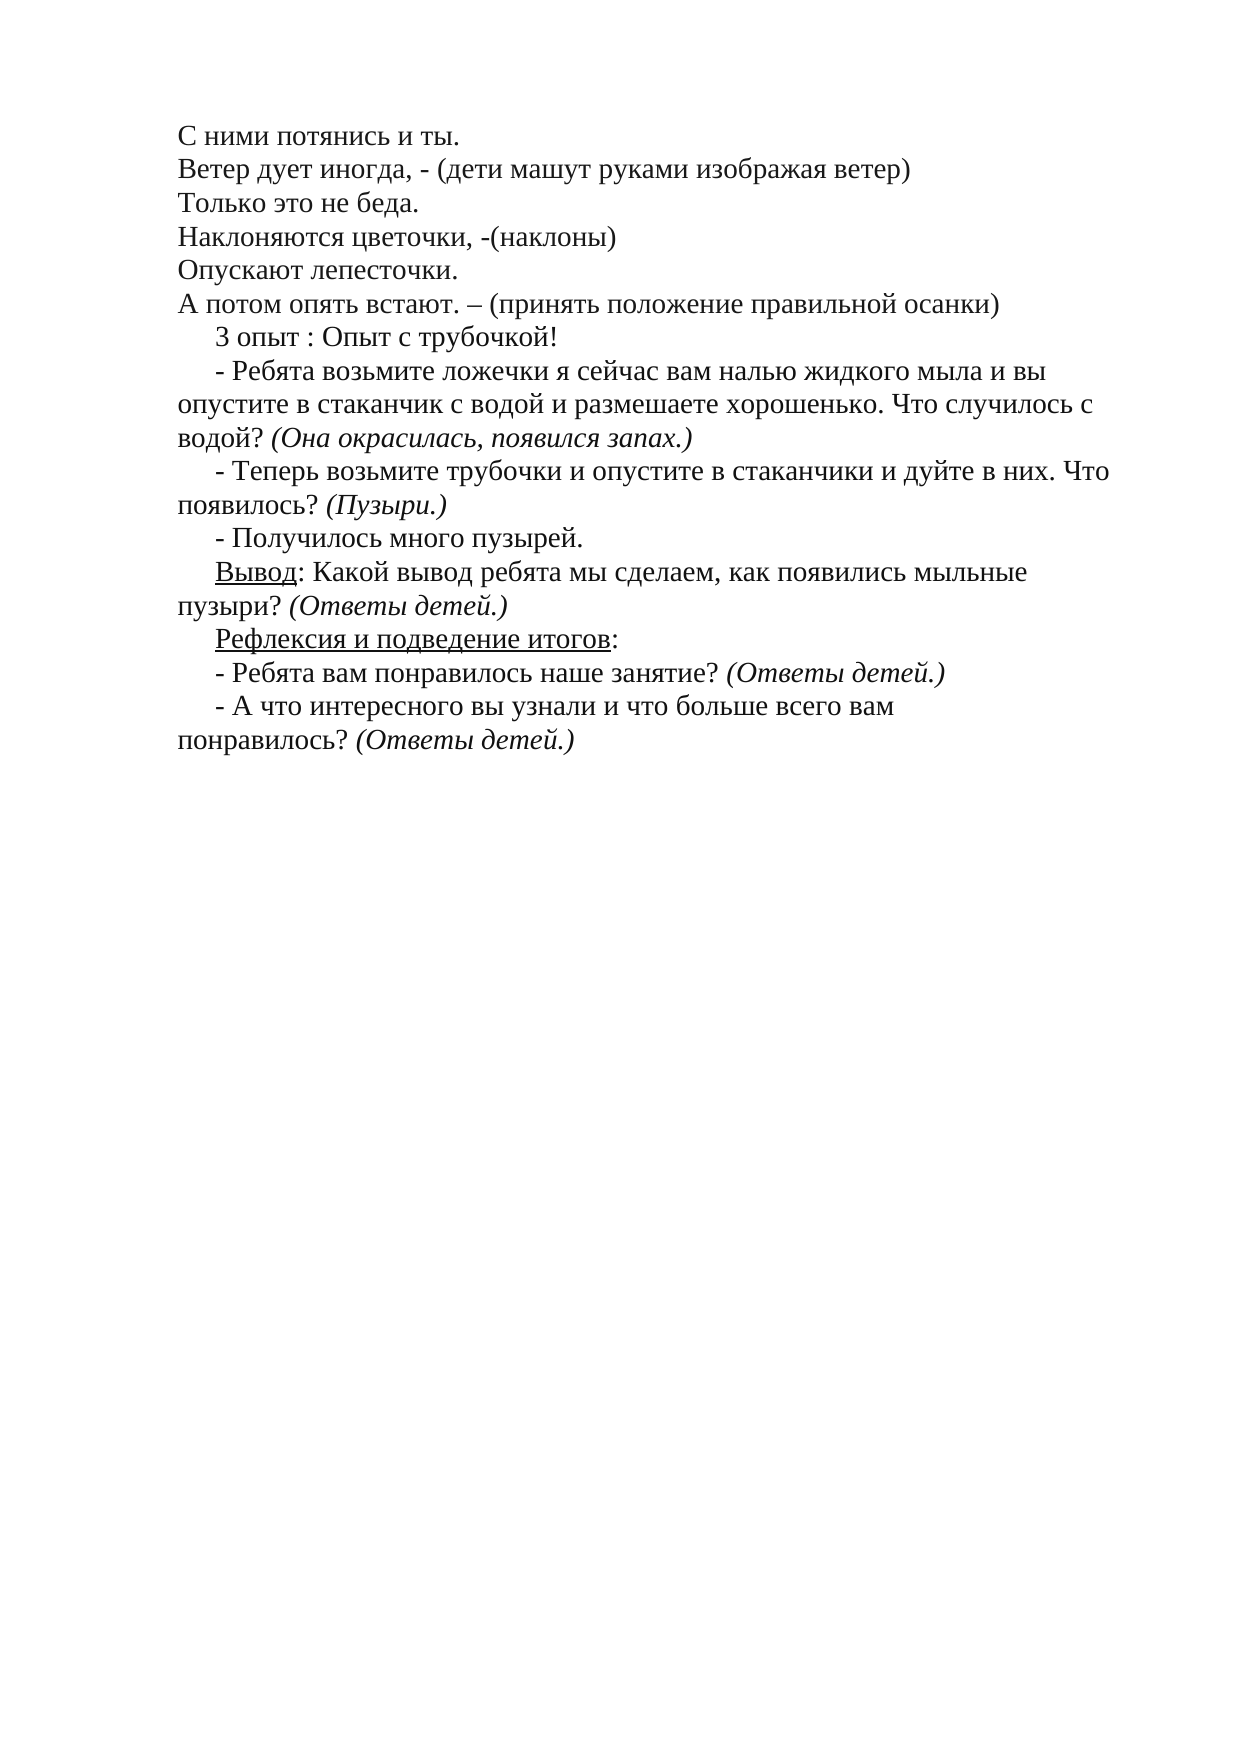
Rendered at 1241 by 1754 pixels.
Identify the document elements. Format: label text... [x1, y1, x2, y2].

text Рефлексия и подведение итогов: [177, 621, 1152, 655]
text - Ребята возьмите ложечки я сейчас вам налью жидкого мыла и вы опустите в стаканчик с водой и размешаете хорошенько. Что случилось с водой? (Она окрасилась, появился запах.) [177, 353, 1152, 453]
text - Получилось много пузырей. [177, 521, 1152, 554]
text 3 опыт : Опыт с трубочкой! [177, 319, 1152, 353]
text Вывод: Какой вывод ребята мы сделаем, как появились мыльные пузыри? (Ответы детей.) [177, 554, 1152, 621]
text - А что интересного вы узнали и что больше всего вам понравилось? (Ответы детей.) [177, 688, 1152, 755]
text - Ребята вам понравилось наше занятие? (Ответы детей.) [177, 655, 1152, 688]
text - Теперь возьмите трубочки и опустите в стаканчики и дуйте в них. Что появилось? (Пузыри.) [177, 453, 1152, 521]
